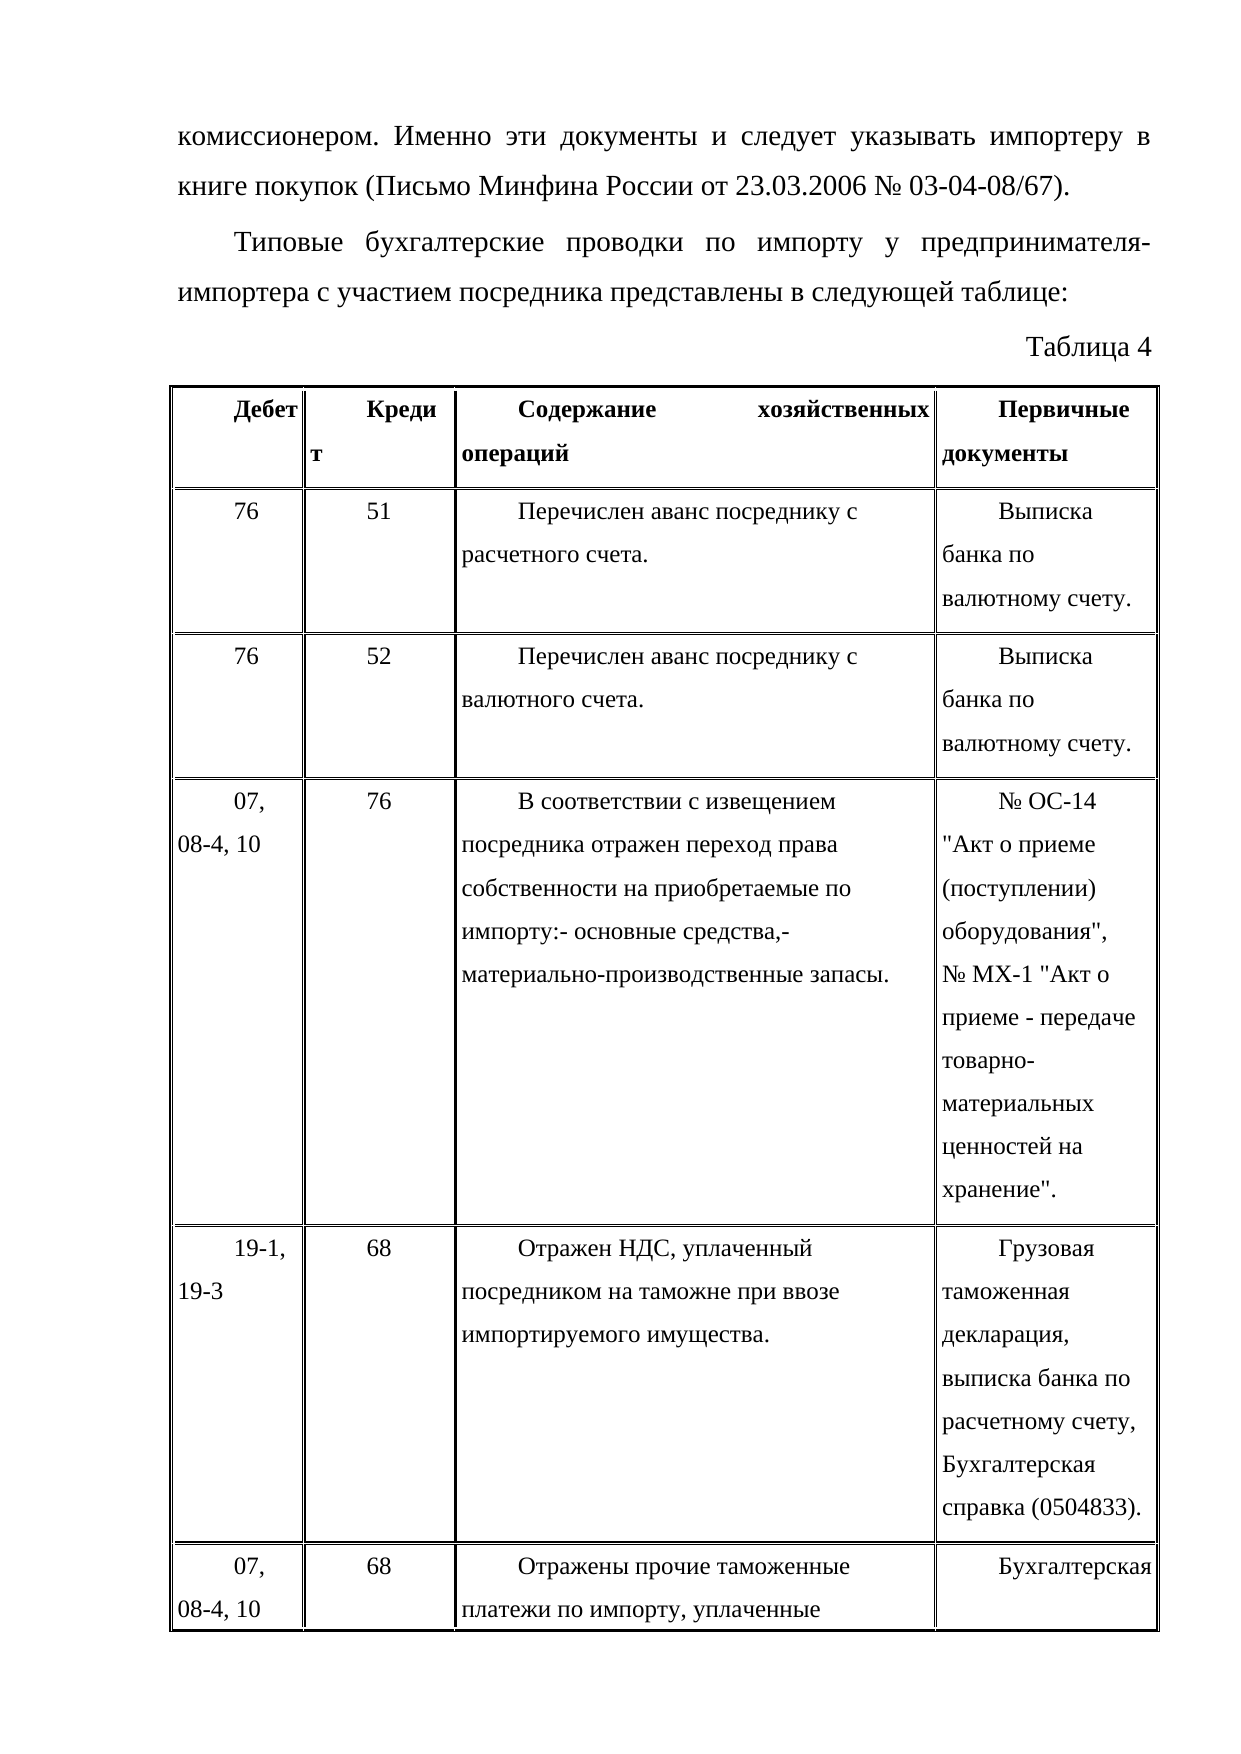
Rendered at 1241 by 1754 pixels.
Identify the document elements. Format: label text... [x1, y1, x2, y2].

table_cell 52 [306, 635, 454, 777]
table_cell 76 [171, 487, 304, 632]
table_cell 51 [306, 490, 454, 632]
table_cell В соответствии с извещением посредника отражен переход права собственности на приобретаемые по импорту:- основные средства,- материально-производственные запасы. [457, 780, 934, 1224]
table_header Содержание хозяйственных операций [455, 388, 936, 487]
table_cell Выписка банка по валютному счету. [936, 487, 1158, 632]
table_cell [455, 1545, 936, 1629]
table_cell 76 [306, 780, 454, 1224]
table_cell Перечислен аванс посреднику с расчетного счета. [457, 490, 934, 632]
table_header Первичные документы [936, 388, 1156, 487]
table_cell № ОС-14 "Акт о приеме (поступлении) оборудования", № МХ-1 "Акт о приеме - передаче товарно-материальных ценностей на хранение". [936, 777, 1158, 1224]
table_cell Перечислен аванс посреднику с валютного счета. [457, 635, 934, 777]
table_header Кредит [304, 387, 455, 487]
table_cell Отражен НДС, уплаченный посредником на таможне при ввозе импортируемого имущества. [457, 1227, 934, 1541]
table_cell 07, 08-4, 10 [171, 777, 304, 1224]
table_cell Выписка банка по валютному счету. [936, 632, 1158, 777]
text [177, 118, 1152, 202]
table_cell 76 [171, 632, 304, 777]
text Типовые бухгалтерские проводки по импорту у предпринимателя-импортера с участием посредника представлены в следующей таблице: [177, 224, 1152, 308]
table_header Дебет [173, 387, 304, 487]
table_cell 68 [304, 1545, 455, 1629]
table_cell 68 [306, 1227, 454, 1541]
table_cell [936, 1541, 1157, 1629]
text Таблица 4 [177, 329, 1152, 363]
table_cell 19-1, 19-3 [171, 1224, 304, 1541]
table_cell Грузовая таможенная декларация, выписка банка по расчетному счету, Бухгалтерская справка (0504833). [936, 1224, 1158, 1541]
table_cell 07, 08-4, 10 [173, 1541, 304, 1629]
